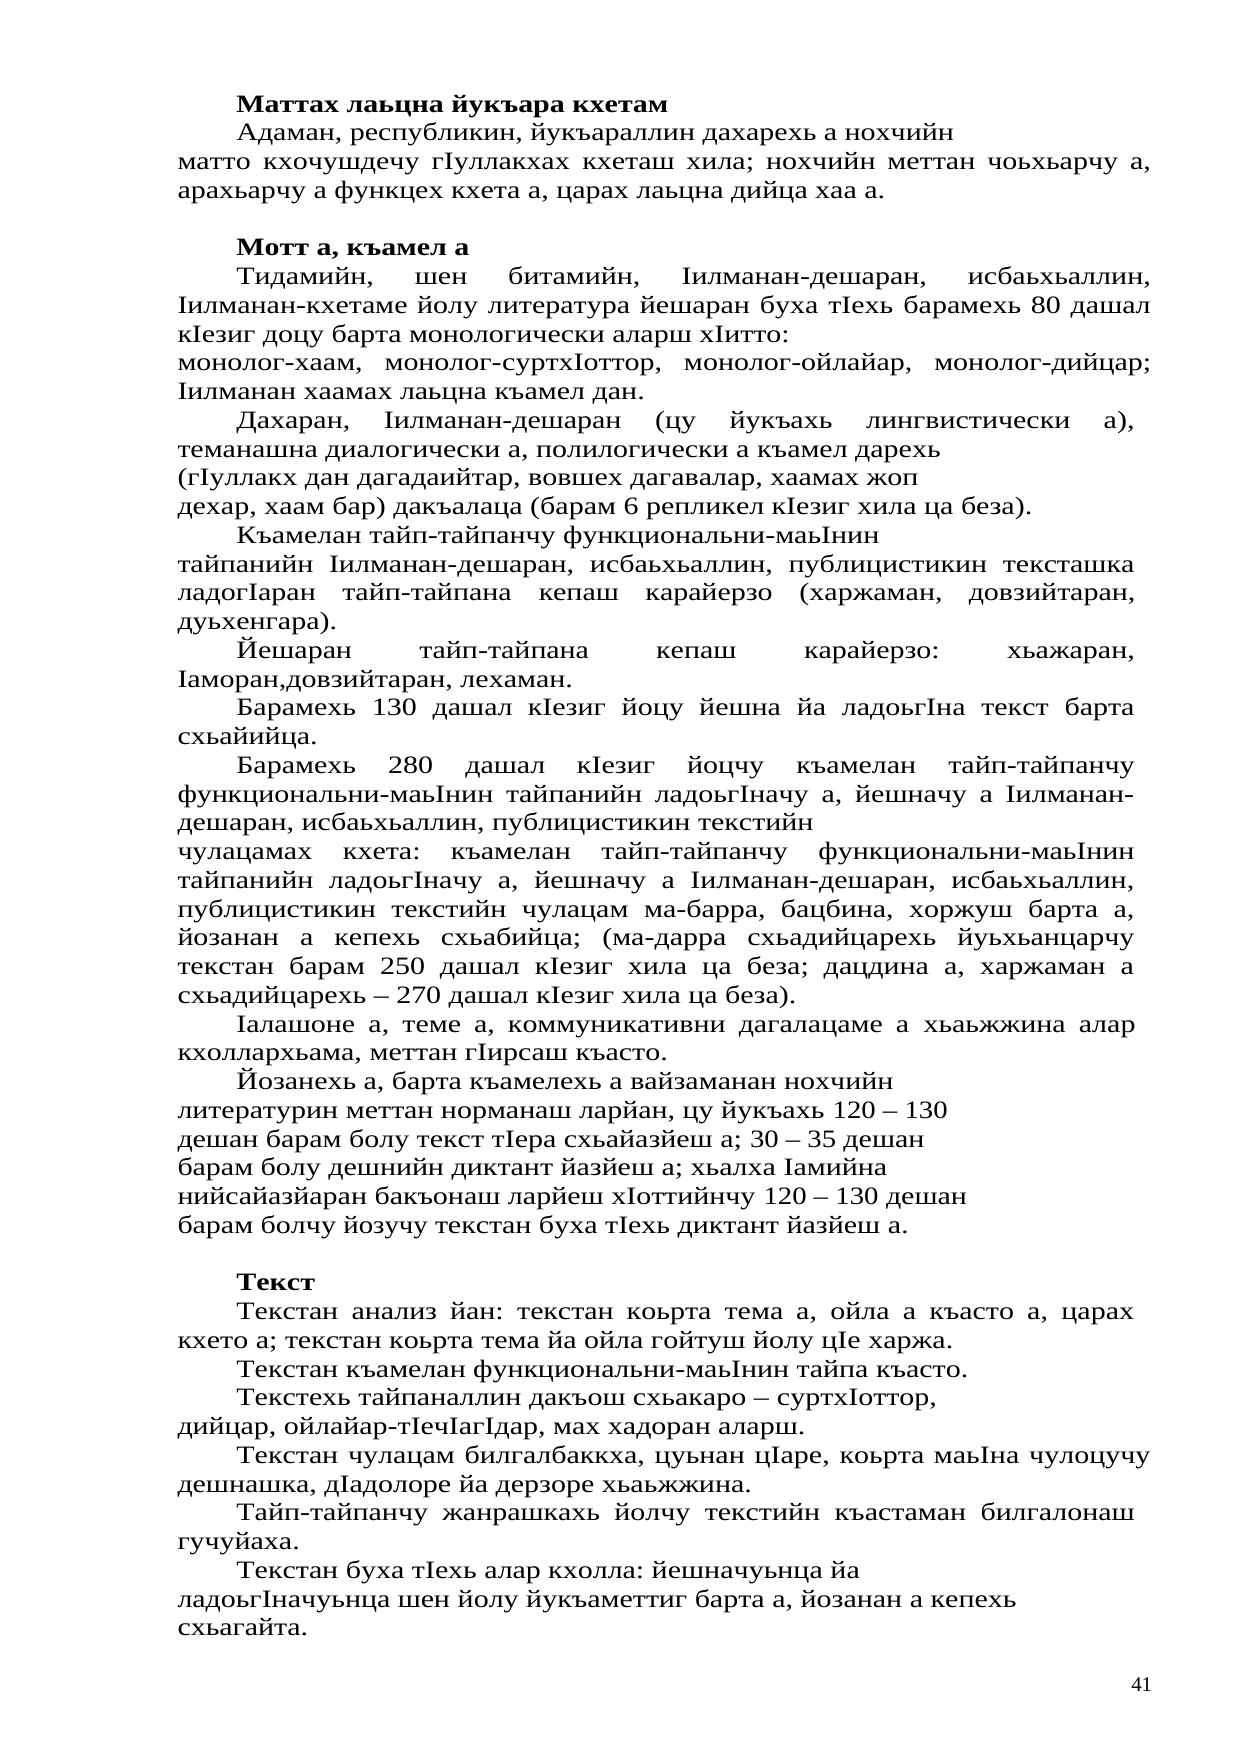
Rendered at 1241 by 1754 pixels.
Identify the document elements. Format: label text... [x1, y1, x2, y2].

text Текстехь тайпаналлин дакъош схьакаро – суртхӀоттор, [177, 1382, 1152, 1411]
text дешан барам болу текст тӀера схьайазйеш а; 30 – 35 дешан [177, 1124, 1136, 1152]
text тайпанийн Ӏилманан-дешаран, исбаьхьаллин, публицистикин тексташка ладогӀаран тайп-тайпана кепаш карайерзо (харжаман, довзийтаран, дуьхенгара). [177, 549, 1136, 635]
text Дахаран, Ӏилманан-дешаран (цу йукъахь лингвистически а), теманашна диалогически а, полилогически а къамел дарехь [177, 405, 1136, 462]
text чулацамах кхета: къамелан тайп-тайпанчу функциональни-маьӀнин тайпанийн ладоьгӀначу а, йешначу а Ӏилманан-дешаран, исбаьхьаллин, публицистикин текстийн чулацам ма-барра, бацбина, хоржуш барта а, йозанан а кепехь схьабийца; (ма-дарра схьадийцарехь йуьхьанцарчу текстан барам 250 дашал кӀезиг хила ца беза; дацдина а, харжаман а схьадийцарехь – 270 дашал кӀезиг хила ца беза). [177, 836, 1136, 1009]
text Адаман, республикин, йукъараллин дахарехь а нохчийн [177, 117, 1152, 146]
text дехар, хаам бар) дакъалаца (барам 6 репликел кӀезиг хила ца беза). [177, 491, 1136, 520]
text нийсайазйаран бакъонаш ларйеш хӀоттийнчу 120 – 130 дешан [177, 1181, 1136, 1210]
text барам болчу йозучу текстан буха тӀехь диктант йазйеш а. [177, 1210, 1136, 1239]
text литературин меттан норманаш ларйан, цу йукъахь 120 – 130 [177, 1095, 1136, 1124]
text барам болу дешнийн диктант йазйеш а; хьалха Ӏамийна [177, 1152, 1136, 1181]
text Къамелан тайп-тайпанчу функциональни-маьӀнин [177, 520, 1136, 549]
text Текстан буха тӀехь алар кхолла: йешначуьнца йа [177, 1555, 1152, 1584]
text Барамехь 130 дашал кӀезиг йоцу йешна йа ладоьгӀна текст барта схьайийца. [177, 692, 1136, 750]
text Барамехь 280 дашал кӀезиг йоцчу къамелан тайп-тайпанчу функциональни-маьӀнин тайпанийн ладоьгӀначу а, йешначу а Ӏилманан-дешаран, исбаьхьаллин, публицистикин текстийн [177, 750, 1136, 836]
text Текст [177, 1267, 1152, 1296]
text Текстан къамелан функциональни-маьӀнин тайпа къасто. [177, 1354, 1152, 1382]
text Ӏалашоне а, теме а, коммуникативни дагалацаме а хьаьжжина алар кхоллархьама, меттан гӀирсаш къасто. [177, 1009, 1136, 1066]
text Тидамийн, шен битамийн, Ӏилманан-дешаран, исбаьхьаллин, Ӏилманан-кхетаме йолу литература йешаран буха тӀехь барамехь 80 дашал кӀезиг доцу барта монологически аларш хӀитто: [177, 261, 1152, 347]
text Тайп-тайпанчу жанрашкахь йолчу текстийн къастаман билгалонаш гучуйаха. [177, 1497, 1136, 1555]
text Текстан анализ йан: текстан коьрта тема а, ойла а къасто а, царах кхето а; текстан коьрта тема йа ойла гойтуш йолу цӀе харжа. [177, 1296, 1136, 1354]
text дийцар, ойлайар-тӀечӀагӀдар, мах хадоран аларш. [177, 1411, 1152, 1440]
text Мотт а, къамел а [177, 232, 1152, 261]
text Йозанехь а, барта къамелехь а вайзаманан нохчийн [177, 1066, 1136, 1095]
text Йешаран тайп-тайпана кепаш карайерзо: хьажаран, Ӏаморан,довзийтаран, лехаман. [177, 635, 1136, 692]
text матто кхочушдечу гӀуллакхах кхеташ хила; нохчийн меттан чоьхьарчу а, арахьарчу а функцех кхета а, царах лаьцна дийца хаа а. [177, 146, 1152, 204]
text (гӀуллакх дан дагадаийтар, вовшех дагавалар, хаамах жоп [177, 462, 1136, 491]
text Текстан чулацам билгалбаккха, цуьнан цӀаре, коьрта маьӀна чулоцучу дешнашка, дӀадолоре йа дерзоре хьаьжжина. [177, 1440, 1152, 1497]
text монолог-хаам, монолог-суртхӀоттор, монолог-ойлайар, монолог-дийцар; Ӏилманан хаамах лаьцна къамел дан. [177, 347, 1152, 405]
text Маттах лаьцна йукъара кхетам [177, 89, 1152, 117]
text ладоьгӀначуьнца шен йолу йукъаметтиг барта а, йозанан а кепехь схьагайта. [177, 1584, 1152, 1641]
